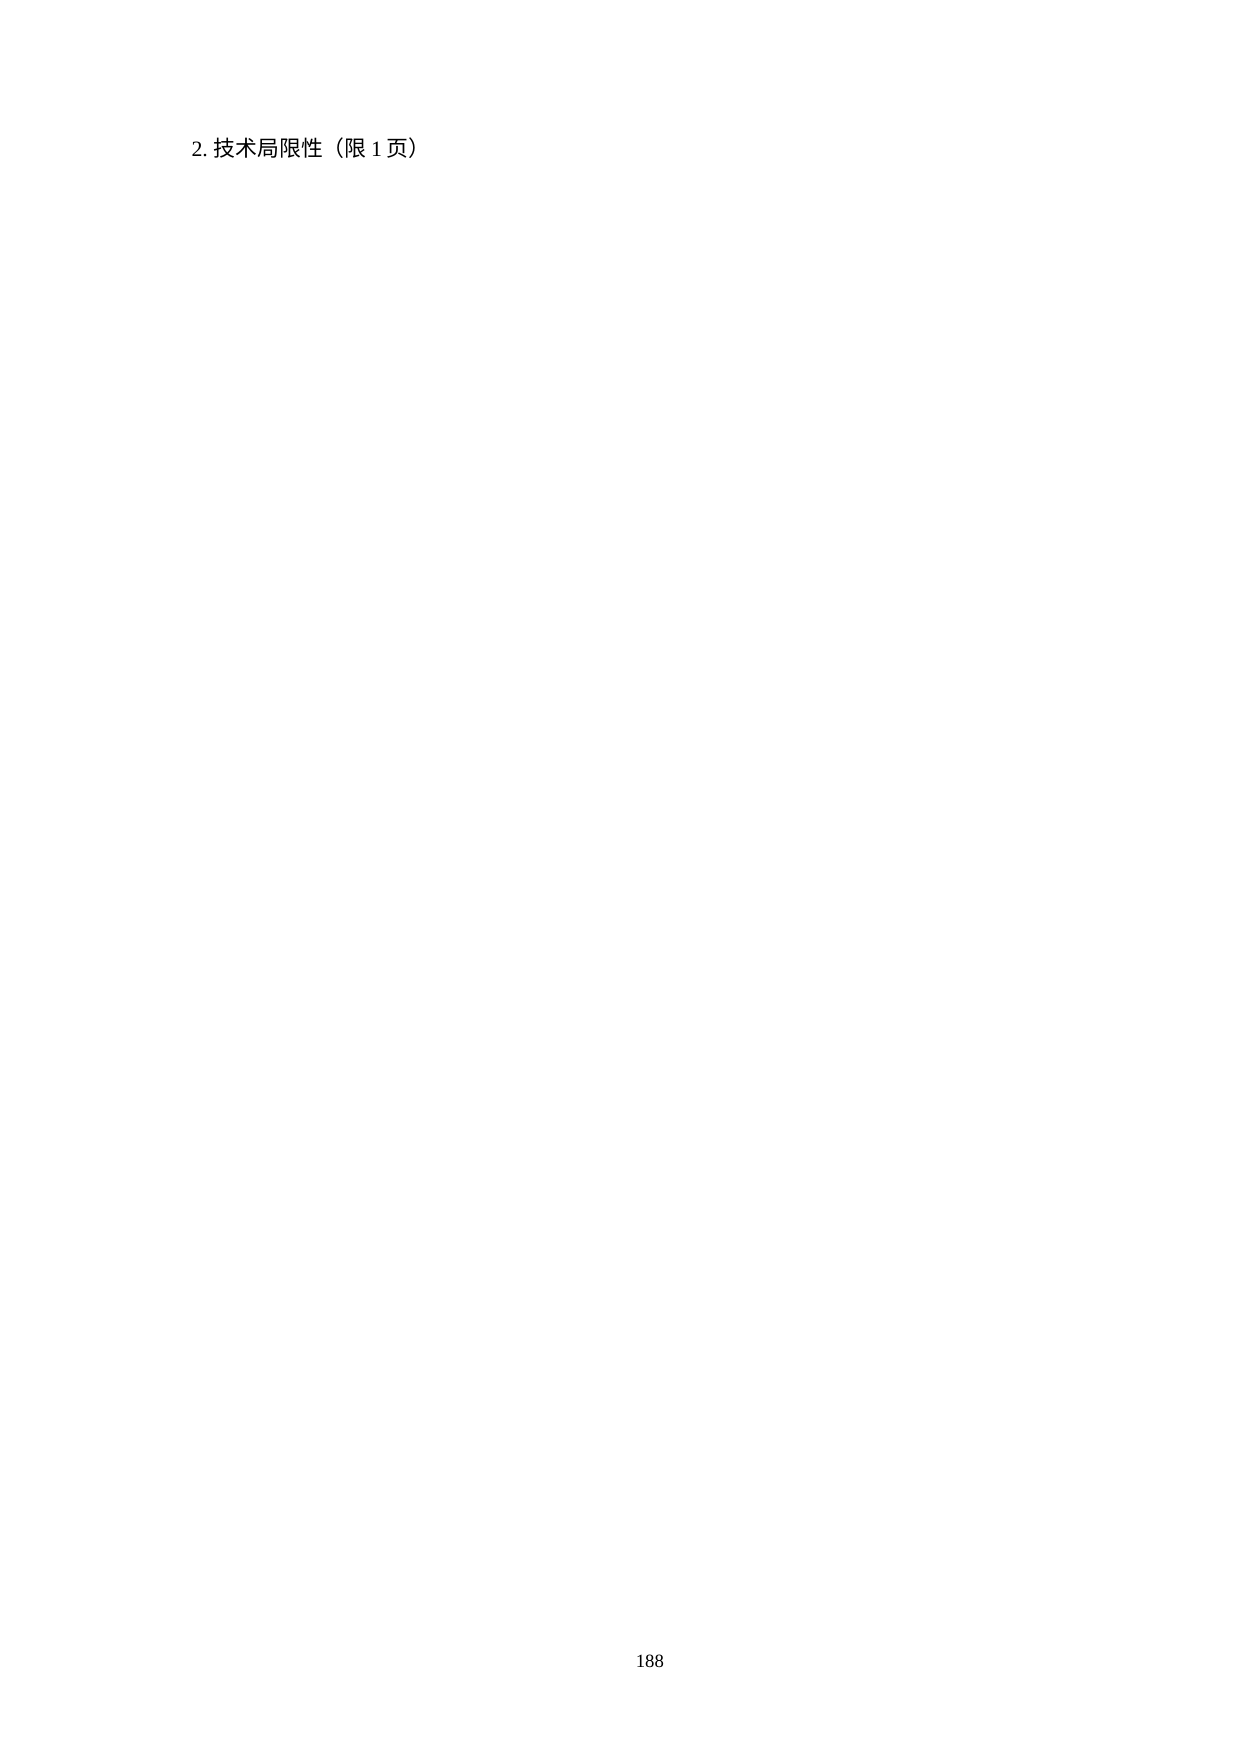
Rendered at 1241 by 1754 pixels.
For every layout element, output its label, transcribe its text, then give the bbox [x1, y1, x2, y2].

text 2. 技术局限性（限1页） [148, 131, 1152, 163]
